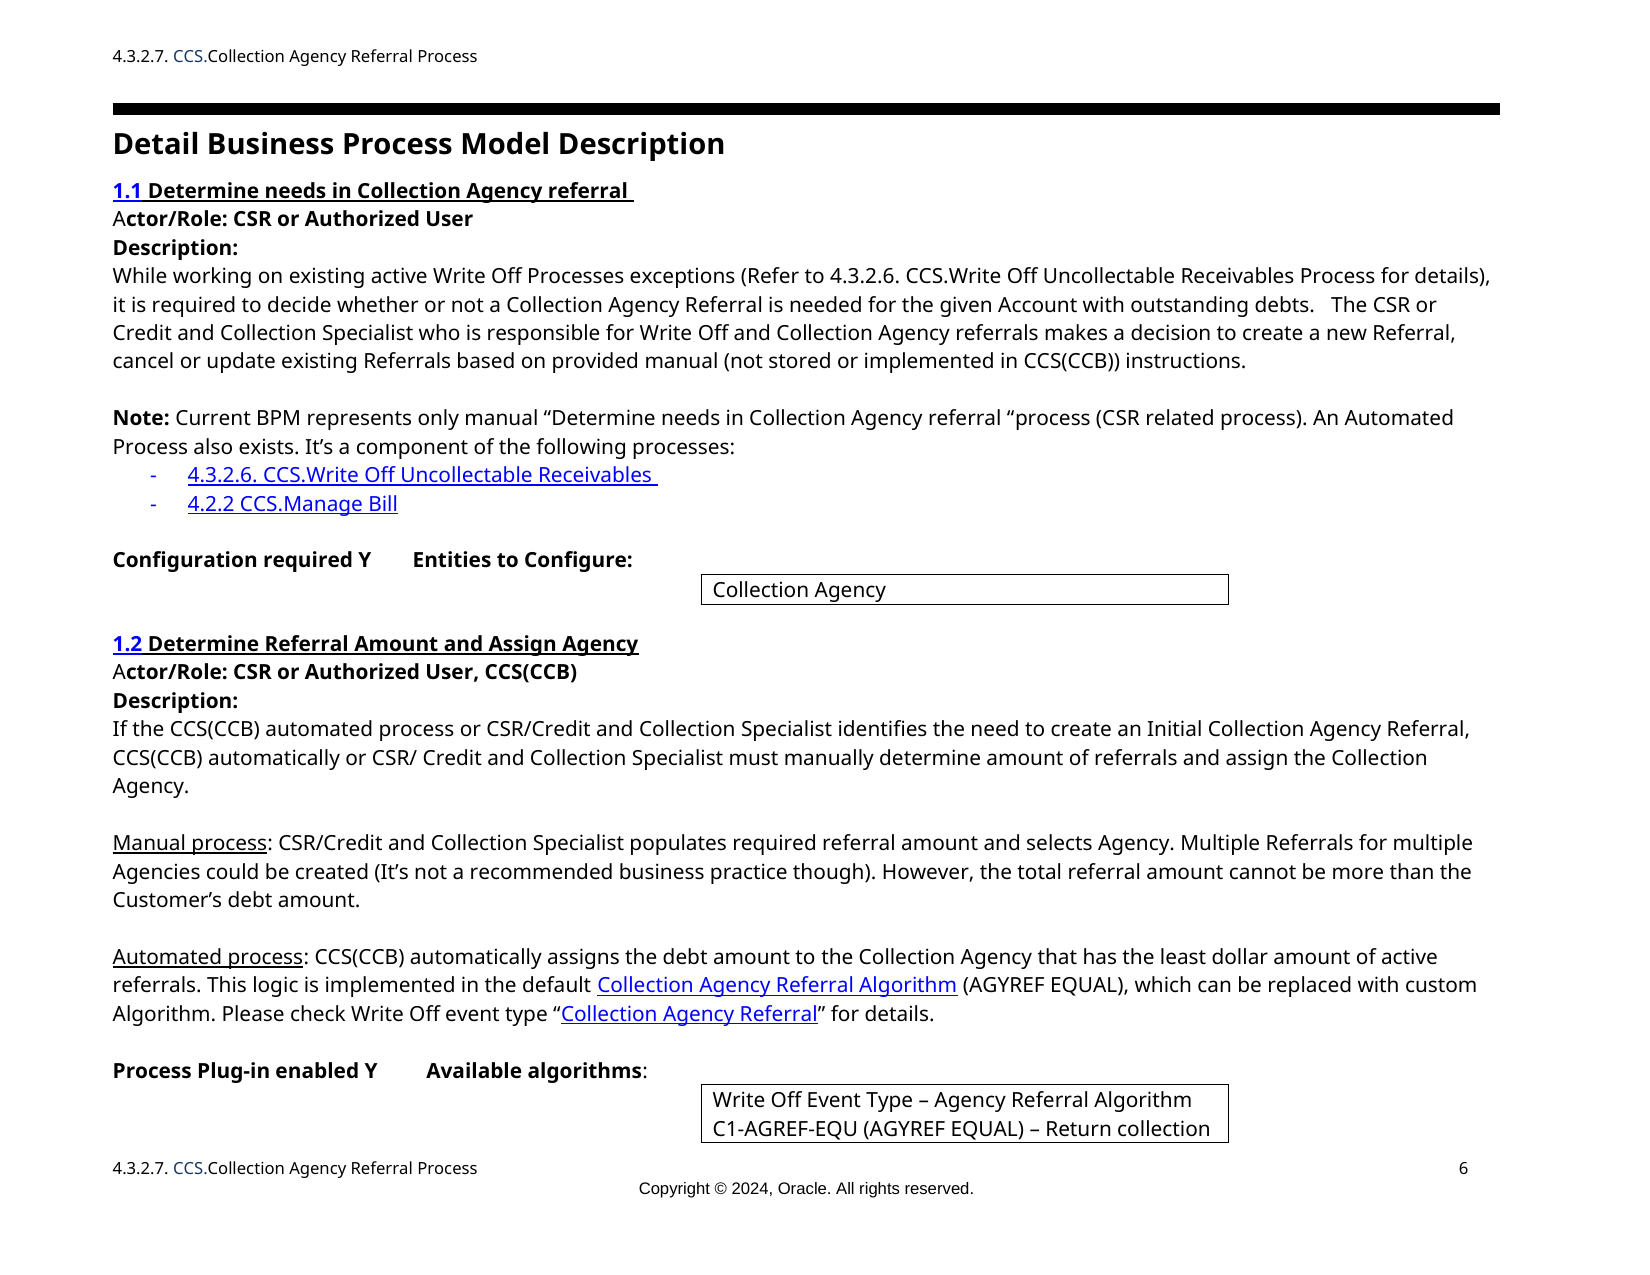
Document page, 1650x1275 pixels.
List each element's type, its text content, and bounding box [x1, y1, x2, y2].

text Description: [112, 233, 1500, 261]
list 4.2.2 CCS.Manage Bill [150, 489, 1500, 517]
text 1.2 Determine Referral Amount and Assign Agency [112, 629, 1500, 658]
text Description: [112, 686, 1500, 714]
subtitle Detail Business Process Model Description [112, 104, 1500, 163]
list 4.3.2.6. CCS.Write Off Uncollectable Receivables [150, 460, 1500, 489]
text Note: Current BPM represents only manual “Determine needs in Collection Agency referral “process (CSR related process). An Automated Process also exists. It’s a component of the following processes: [112, 403, 1500, 460]
text While working on existing active Write Off Processes exceptions (Refer to 4.3.2.6. CCS.Write Off Uncollectable Receivables Process for details), it is required to decide whether or not a Collection Agency Referral is needed for the given Account with outstanding debts. The CSR or Credit and Collection Specialist who is responsible for Write Off and Collection Agency referrals makes a decision to create a new Referral, cancel or update existing Referrals based on provided manual (not stored or implemented in CCS(CCB)) instructions. [112, 261, 1500, 375]
table_header Collection Agency [702, 575, 1228, 604]
text If the CCS(CCB) automated process or CSR/Credit and Collection Specialist identifies the need to create an Initial Collection Agency Referral, CCS(CCB) automatically or CSR/ Credit and Collection Specialist must manually determine amount of referrals and assign the Collection Agency. [112, 714, 1500, 800]
text Process Plug-in enabled Y Available algorithms: [112, 1056, 1500, 1084]
text Configuration required Y Entities to Configure: [112, 546, 1500, 574]
text 1.1 Determine needs in Collection Agency referral [112, 176, 1500, 204]
text Actor/Role: CSR or Authorized User, CCS(CCB) [112, 658, 1500, 686]
text Automated process: CCS(CCB) automatically assigns the debt amount to the Collection Agency that has the least dollar amount of active referrals. This logic is implemented in the default Collection Agency Referral Algorithm (AGYREF EQUAL), which can be replaced with custom Algorithm. Please check Write Off event type “Collection Agency Referral” for details. [112, 942, 1500, 1027]
text Manual process: CSR/Credit and Collection Specialist populates required referral amount and selects Agency. Multiple Referrals for multiple Agencies could be created (It’s not a recommended business practice though). However, the total referral amount cannot be more than the Customer’s debt amount. [112, 828, 1500, 914]
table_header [702, 1085, 1228, 1142]
text Actor/Role: CSR or Authorized User [112, 204, 1500, 233]
